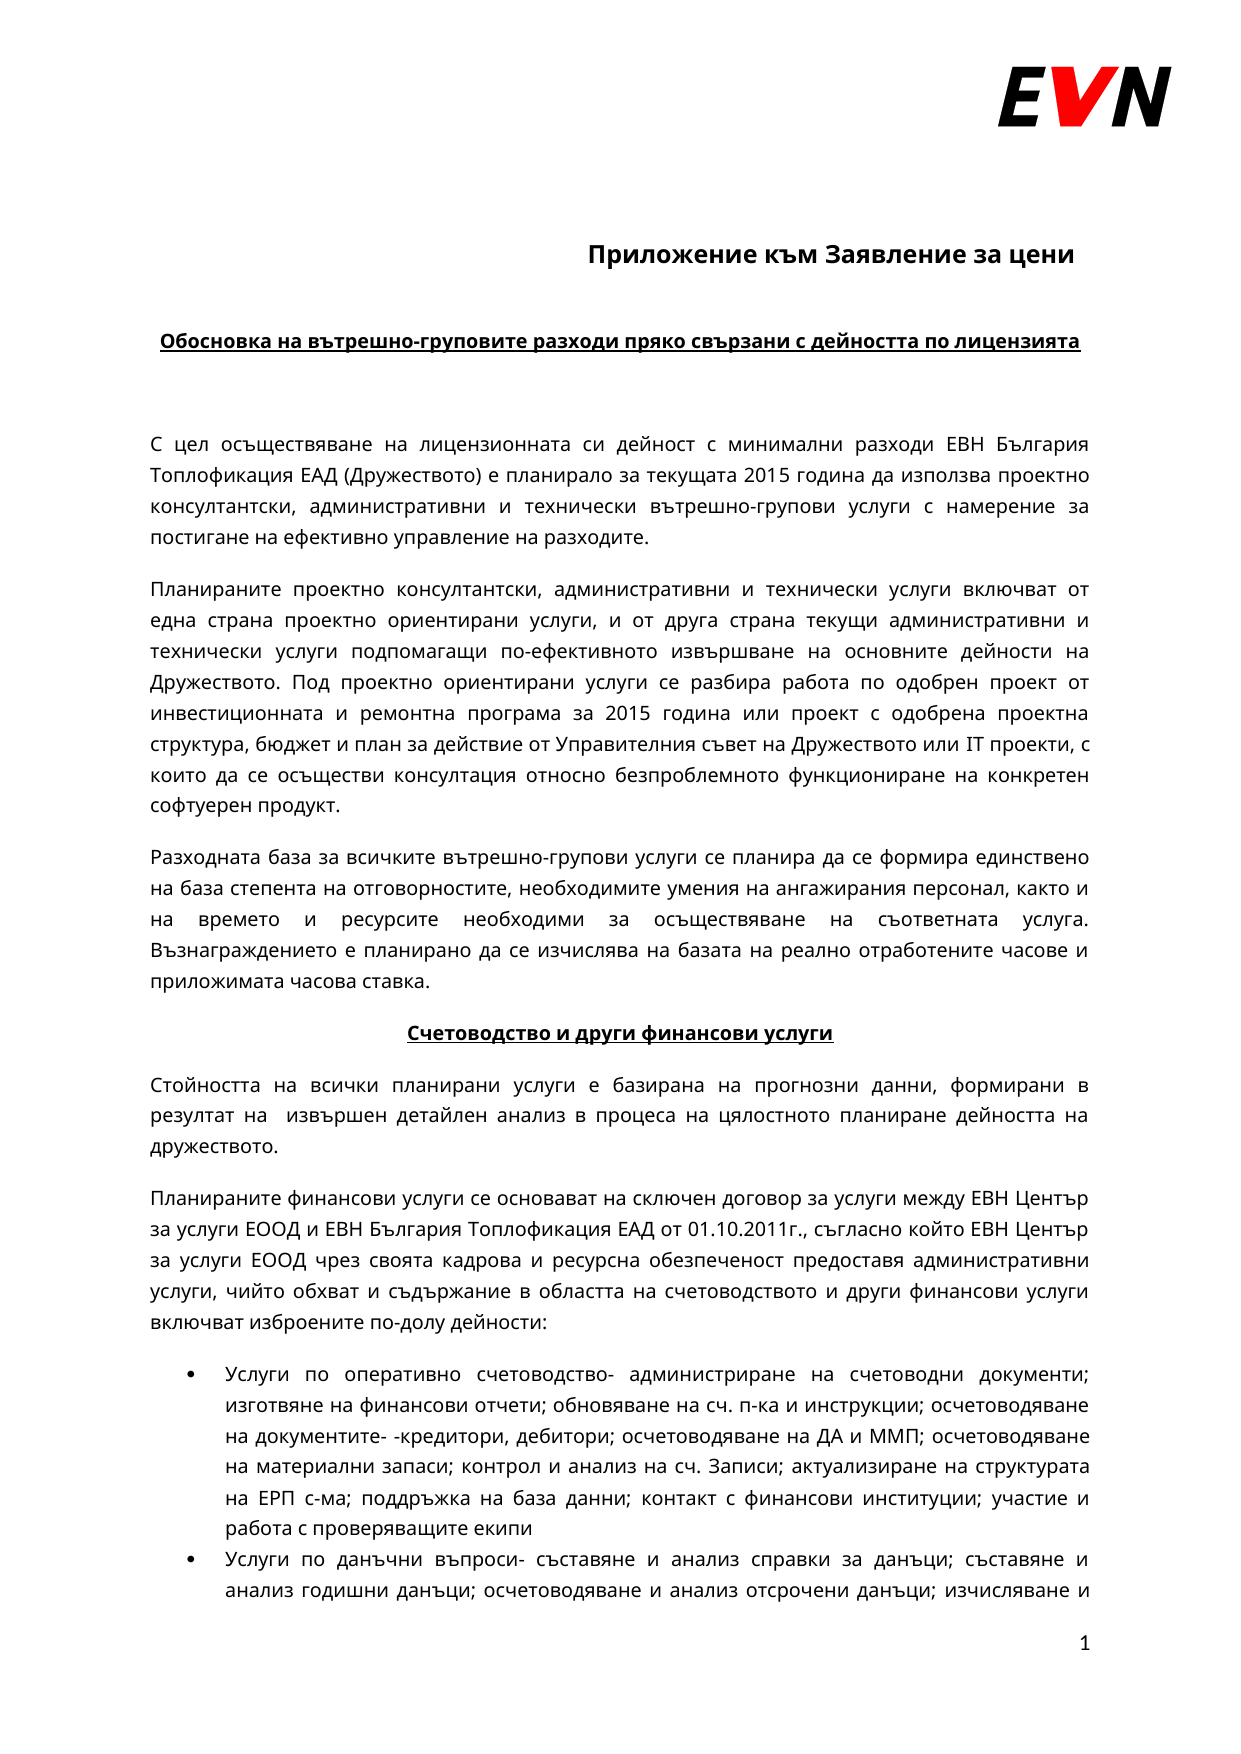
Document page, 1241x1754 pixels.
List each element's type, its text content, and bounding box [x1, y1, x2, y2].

text Счетоводство и други финансови услуги [150, 1019, 1090, 1046]
text Планираните финансови услуги се основават на сключен договор за услуги между ЕВН Център за услуги ЕООД и ЕВН България Топлофикация ЕАД от 01.10.2011г., съгласно който ЕВН Център за услуги ЕООД чрез своята кадрова и ресурсна обезпеченост предоставя административни услуги, чийто обхват и съдържание в областта на счетоводството и други финансови услуги включват изброените по-долу дейности: [150, 1184, 1090, 1335]
text Обосновка на вътрешно-груповите разходи пряко свързани с дейността по лицензията [150, 327, 1090, 354]
text С цел осъществяване на лицензионната си дейност с минимални разходи ЕВН България Топлофикация ЕАД (Дружеството) е планирало за текущата 2015 година да използва проектно консултантски, административни и технически вътрешно-групови услуги с намерение за постигане на ефективно управление на разходите. [150, 431, 1090, 550]
text Стойността на всички планирани услуги е базирана на прогнозни данни, формирани в резултат на извършен детайлен анализ в процеса на цялостното планиране дейността на дружеството. [150, 1071, 1090, 1160]
text Разходната база за всичките вътрешно-групови услуги се планира да се формира единствено на база степента на отговорностите, необходимите умения на ангажирания персонал, както и на времето и ресурсите необходими за осъществяване на съответната услуга. Възнаграждението е планирано да се изчислява на базата на реално отработените часове и приложимата часова ставка. [150, 843, 1090, 994]
text Приложение към Заявление за цени [165, 236, 1075, 270]
list Услуги по оперативно счетоводство- администриране на счетоводни документи; изготвяне на финансови отчети; обновяване на сч. п-ка и инструкции; осчетоводяване на документите- -кредитори, дебитори; осчетоводяване на ДА и ММП; осчетоводяване на материални запаси; контрол и анализ на сч. Записи; актуализиране на структурата на ЕРП с-ма; поддръжка на база данни; контакт с финансови институции; участие и работа с проверяващите екипи [187, 1360, 1090, 1542]
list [187, 1546, 1090, 1603]
text Планираните проектно консултантски, административни и технически услуги включват от една страна проектно ориентирани услуги, и от друга страна текущи административни и технически услуги подпомагащи по-ефективното извършване на основните дейности на Дружеството. Под проектно ориентирани услуги се разбира работа по одобрен проект от инвестиционната и ремонтна програма за 2015 година или проект с одобрена проектна структура, бюджет и план за действие от Управителния съвет на Дружеството или IT проекти, с които да се осъществи консултация относно безпроблемното функциониране на конкретен софтуерен продукт. [150, 575, 1090, 819]
